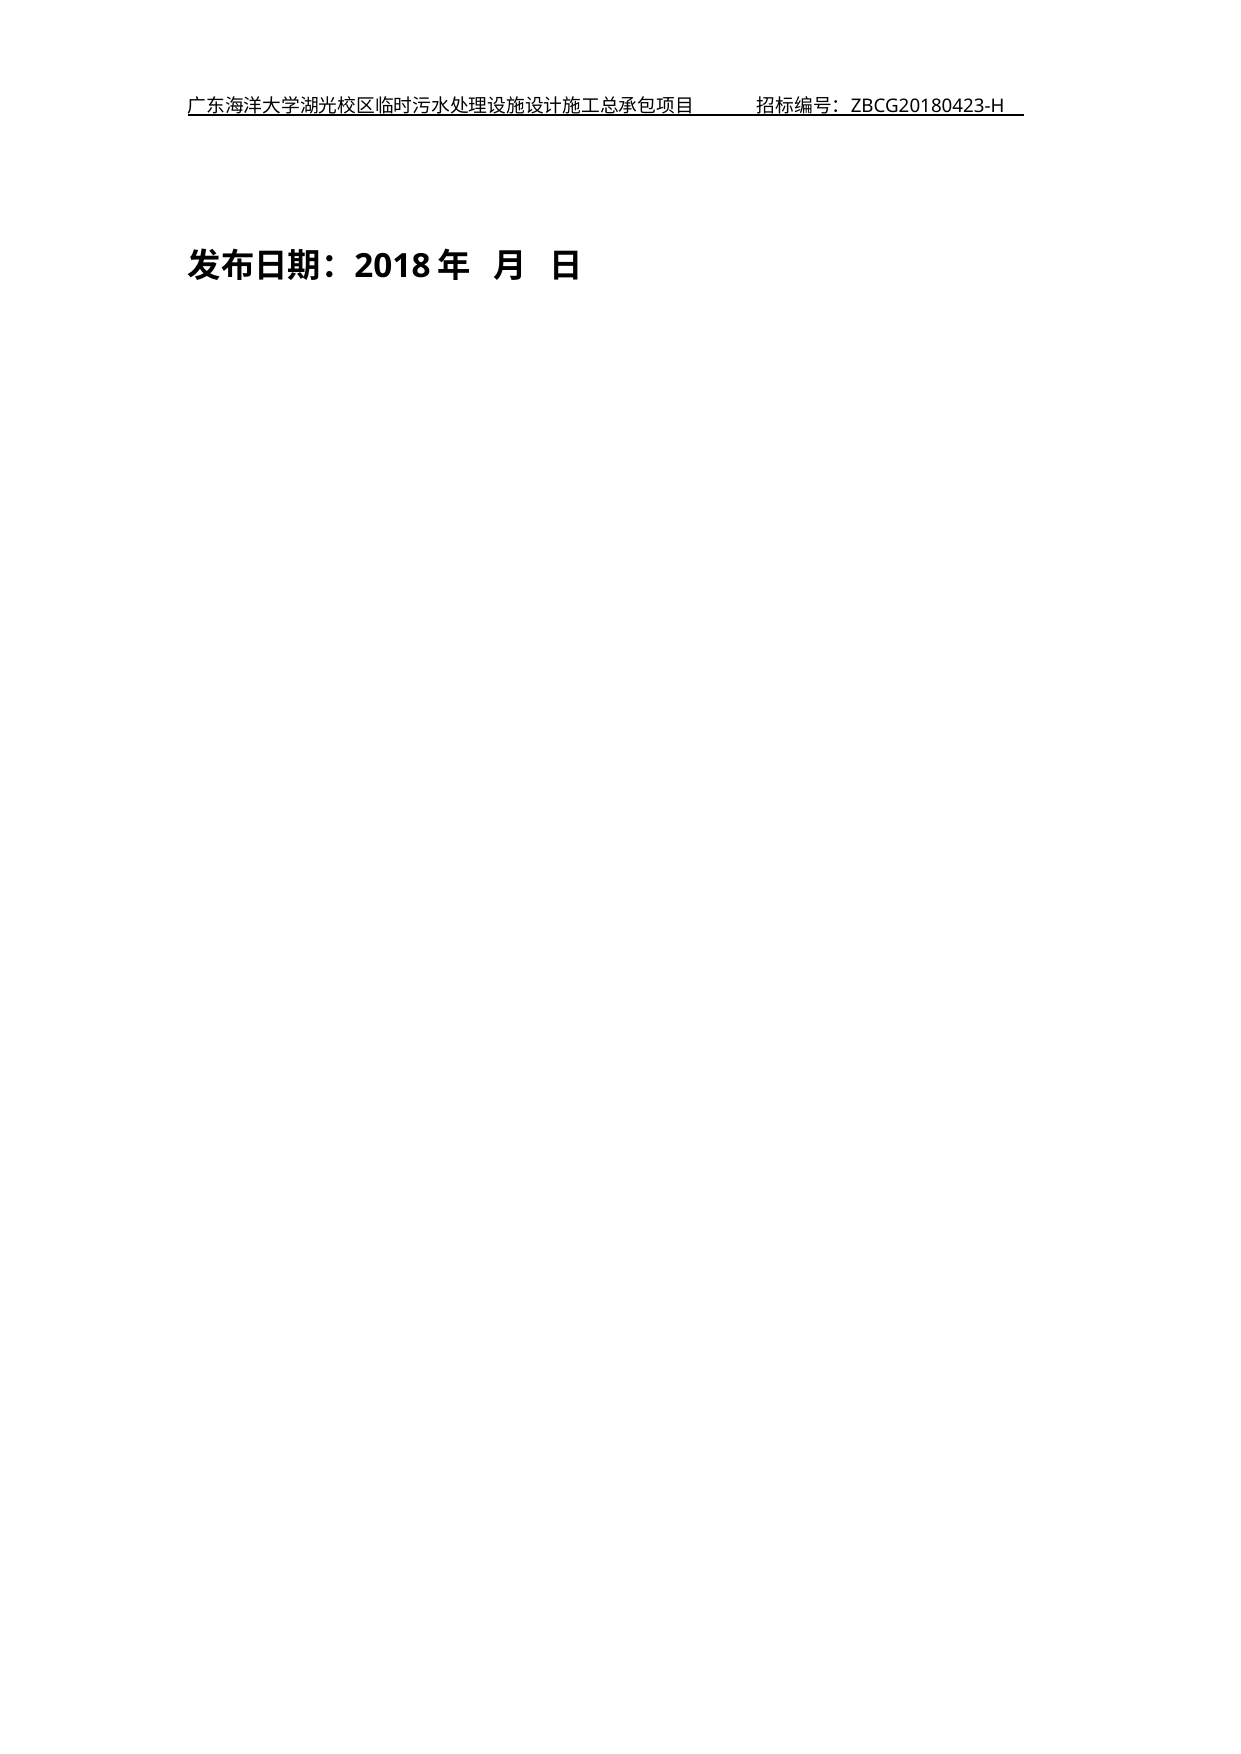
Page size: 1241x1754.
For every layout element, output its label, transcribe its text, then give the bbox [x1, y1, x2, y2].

text 发布日期：2018年 月 日 [187, 231, 1053, 296]
